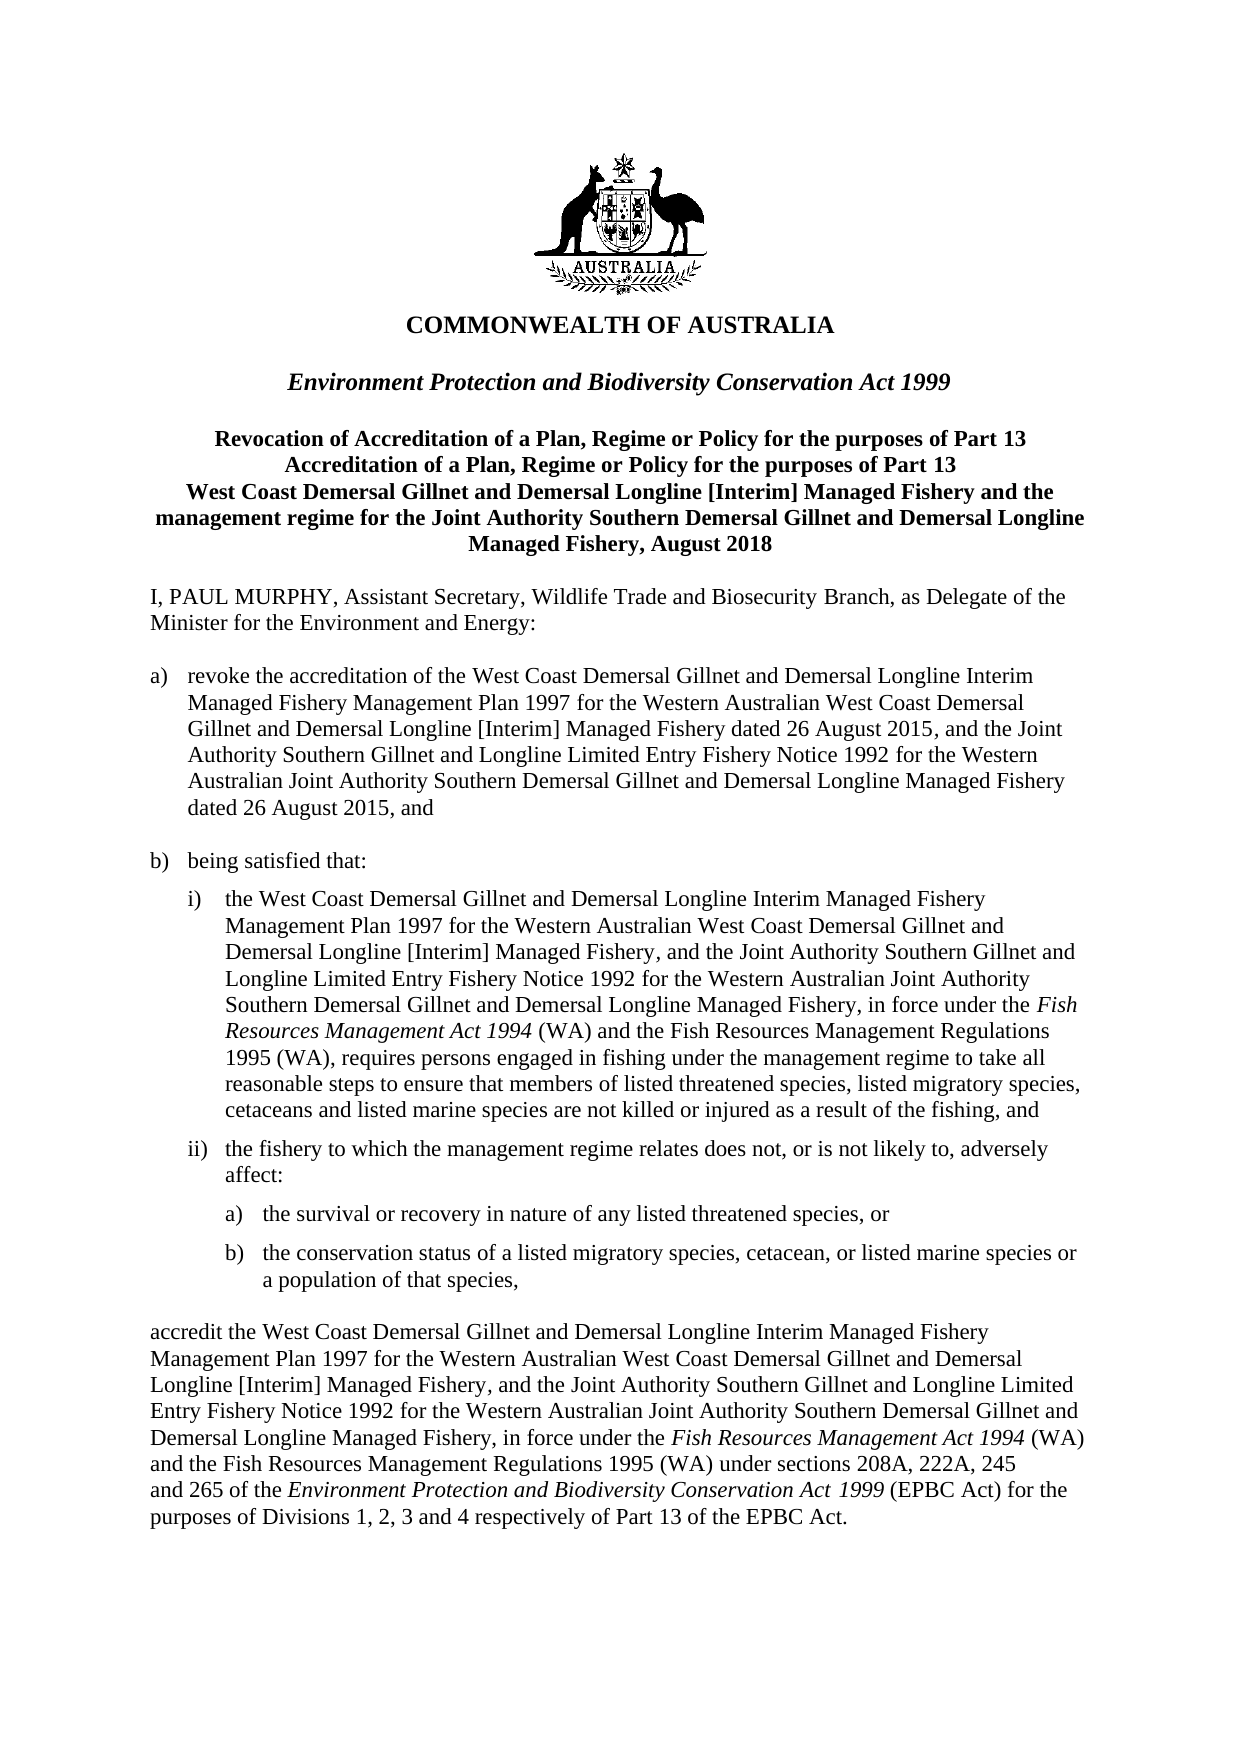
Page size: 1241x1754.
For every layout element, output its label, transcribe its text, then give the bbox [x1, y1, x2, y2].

text West Coast Demersal Gillnet and Demersal Longline [Interim] Managed Fishery and the management regime for the Joint Authority Southern Demersal Gillnet and Demersal Longline Managed Fishery, August 2018 [150, 478, 1090, 557]
text COMMONWEALTH OF AUSTRALIA [150, 310, 1090, 339]
text Accreditation of a Plan, Regime or Policy for the purposes of Part 13 [150, 451, 1090, 478]
list the conservation status of a listed migratory species, cetacean, or listed marine species or a population of that species, [225, 1239, 1090, 1292]
list being satisfied that: [150, 847, 1090, 873]
text Revocation of Accreditation of a Plan, Regime or Policy for the purposes of Part 13 [150, 425, 1090, 451]
list the fishery to which the management regime relates does not, or is not likely to, adversely affect: [187, 1135, 1090, 1188]
subtitle Environment Protection and Biodiversity Conservation Act 1999 [150, 367, 1090, 396]
list the survival or recovery in nature of any listed threatened species, or [225, 1200, 1090, 1227]
list the West Coast Demersal Gillnet and Demersal Longline Interim Managed Fishery Management Plan 1997 for the Western Australian West Coast Demersal Gillnet and Demersal Longline [Interim] Managed Fishery, and the Joint Authority Southern Gillnet and Longline Limited Entry Fishery Notice 1992 for the Western Australian Joint Authority Southern Demersal Gillnet and Demersal Longline Managed Fishery, in force under the Fish Resources Management Act 1994 (WA) and the Fish Resources Management Regulations 1995 (WA), requires persons engaged in fishing under the management regime to take all reasonable steps to ensure that members of listed threatened species, listed migratory species, cetaceans and listed marine species are not killed or injured as a result of the fishing, and [187, 886, 1090, 1123]
text I, PAUL MURPHY, Assistant Secretary, Wildlife Trade and Biosecurity Branch, as Delegate of the Minister for the Environment and Energy: [150, 583, 1090, 636]
text accredit the West Coast Demersal Gillnet and Demersal Longline Interim Managed Fishery Management Plan 1997 for the Western Australian West Coast Demersal Gillnet and Demersal Longline [Interim] Managed Fishery, and the Joint Authority Southern Gillnet and Longline Limited Entry Fishery Notice 1992 for the Western Australian Joint Authority Southern Demersal Gillnet and Demersal Longline Managed Fishery, in force under the Fish Resources Management Act 1994 (WA) and the Fish Resources Management Regulations 1995 (WA) under sections 208A, 222A, 245 and 265 of the Environment Protection and Biodiversity Conservation Act 1999 (EPBC Act) for the purposes of Divisions 1, 2, 3 and 4 respectively of Part 13 of the EPBC Act. [150, 1318, 1090, 1529]
picture [531, 150, 709, 298]
list revoke the accreditation of the West Coast Demersal Gillnet and Demersal Longline Interim Managed Fishery Management Plan 1997 for the Western Australian West Coast Demersal Gillnet and Demersal Longline [Interim] Managed Fishery dated 26 August 2015, and the Joint Authority Southern Gillnet and Longline Limited Entry Fishery Notice 1992 for the Western Australian Joint Authority Southern Demersal Gillnet and Demersal Longline Managed Fishery dated 26 August 2015, and [150, 662, 1090, 820]
